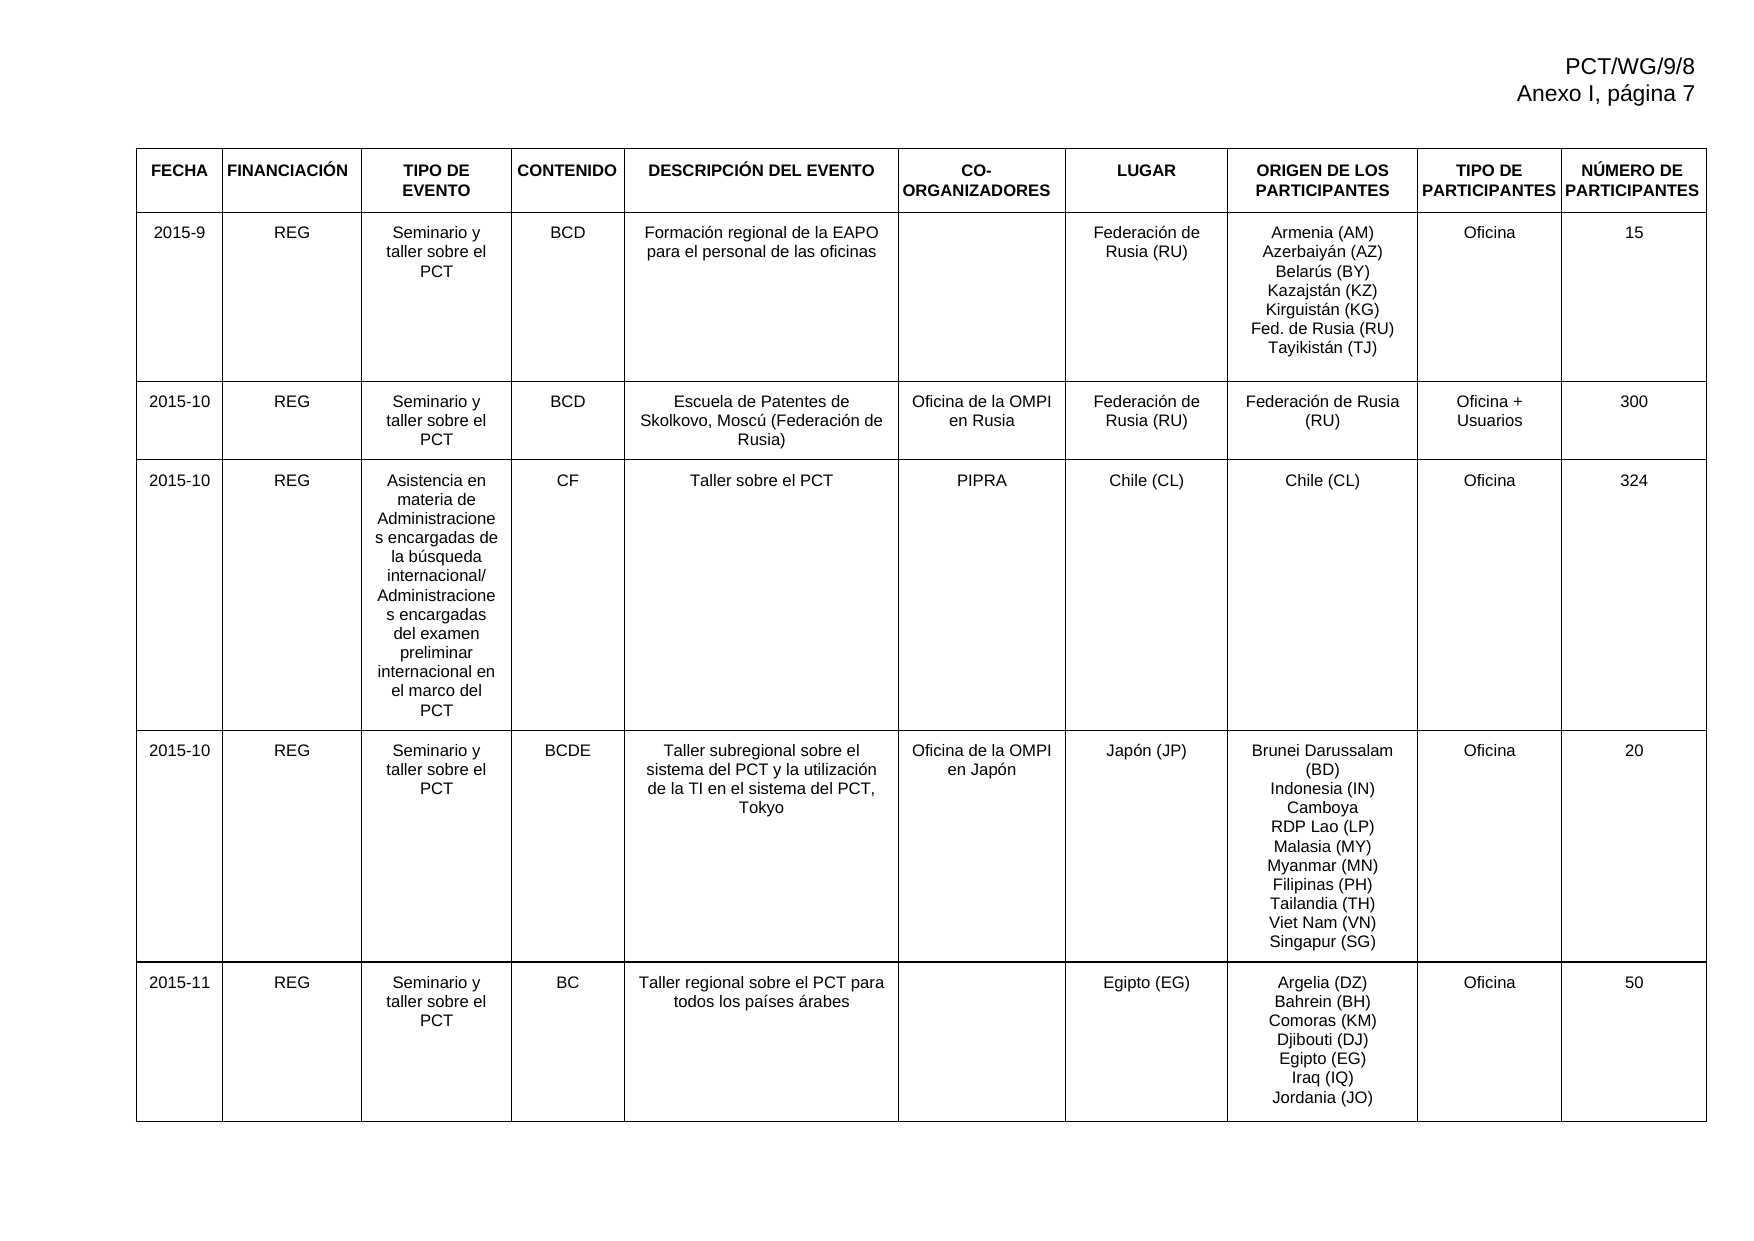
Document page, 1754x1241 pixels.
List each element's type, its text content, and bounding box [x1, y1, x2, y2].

table_cell [899, 213, 1065, 381]
table_cell Oficina [1418, 213, 1561, 381]
table_cell BCDE [512, 731, 624, 961]
table_header FECHA [137, 149, 222, 212]
table_cell Formación regional de la EAPO para el personal de las oficinas [625, 213, 898, 381]
table_header FINANCIACIÓN [223, 149, 361, 212]
table_cell BCD [512, 382, 624, 459]
table_cell Federación de Rusia (RU) [1228, 382, 1417, 459]
table_cell Seminario y taller sobre el PCT [362, 963, 511, 1121]
table_cell REG [223, 213, 361, 381]
table_cell Escuela de Patentes de Skolkovo, Moscú (Federación de Rusia) [625, 382, 898, 459]
table_cell Seminario y taller sobre el PCT [362, 382, 511, 459]
table_header CO-ORGANIZADORES [899, 149, 1065, 212]
table_cell 20 [1562, 731, 1706, 961]
table_cell Taller sobre el PCT [625, 460, 898, 729]
table_cell Chile (CL) [1228, 460, 1417, 729]
table_header ORIGEN DE LOS PARTICIPANTES [1228, 149, 1417, 212]
table_cell Chile (CL) [1066, 460, 1227, 729]
table_cell Taller subregional sobre el sistema del PCT y la utilización de la TI en el sistema del PCT, Tokyo [625, 731, 898, 961]
table_cell BC [512, 963, 624, 1121]
table_cell Oficina [1418, 460, 1561, 729]
table_cell 324 [1562, 460, 1706, 729]
table_cell Armenia (AM) Azerbaiyán (AZ) Belarús (BY) Kazajstán (KZ) Kirguistán (KG) Fed. de Rusia (RU) Tayikistán (TJ) [1228, 213, 1417, 381]
table_cell 50 [1562, 963, 1706, 1121]
table_cell PIPRA [899, 460, 1065, 729]
table_cell Brunei Darussalam (BD) Indonesia (IN) Camboya RDP Lao (LP) Malasia (MY) Myanmar (MN) Filipinas (PH) Tailandia (TH) Viet Nam (VN) Singapur (SG) [1228, 731, 1417, 961]
table_cell 2015-10 [137, 382, 222, 459]
table_header TIPO DE PARTICIPANTES [1418, 149, 1561, 212]
table_cell 300 [1562, 382, 1706, 459]
table_cell REG [223, 382, 361, 459]
table_cell Federación de Rusia (RU) [1066, 213, 1227, 381]
table_cell Oficina [1418, 963, 1561, 1121]
table_cell REG [223, 731, 361, 961]
table_cell Asistencia en materia de Administraciones encargadas de la búsqueda internacional/ Administraciones encargadas del examen preliminar internacional en el marco del PCT [362, 460, 511, 729]
table_header CONTENIDO [512, 149, 624, 212]
table_cell 2015-11 [137, 963, 222, 1121]
table_cell Seminario y taller sobre el PCT [362, 213, 511, 381]
table_cell CF [512, 460, 624, 729]
table_cell Taller regional sobre el PCT para todos los países árabes [625, 963, 898, 1121]
table_cell Egipto (EG) [1066, 963, 1227, 1121]
table_cell 2015-9 [137, 213, 222, 381]
table_cell Oficina de la OMPI en Japón [899, 731, 1065, 961]
table_cell Oficina de la OMPI en Rusia [899, 382, 1065, 459]
table_cell Japón (JP) [1066, 731, 1227, 961]
table_header TIPO DE EVENTO [362, 149, 511, 212]
table_cell [899, 963, 1065, 1121]
table_cell REG [223, 460, 361, 729]
table_header DESCRIPCIÓN DEL EVENTO [625, 149, 898, 212]
table_cell REG [223, 963, 361, 1121]
table_header LUGAR [1066, 149, 1227, 212]
table_cell Oficina [1418, 731, 1561, 961]
table_cell 15 [1562, 213, 1706, 381]
table_cell Oficina + Usuarios [1418, 382, 1561, 459]
table_cell 2015-10 [137, 460, 222, 729]
table_header NÚMERO DE PARTICIPANTES [1562, 149, 1706, 212]
table_cell BCD [512, 213, 624, 381]
table_cell 2015-10 [137, 731, 222, 961]
table_cell Seminario y taller sobre el PCT [362, 731, 511, 961]
table_cell Federación de Rusia (RU) [1066, 382, 1227, 459]
